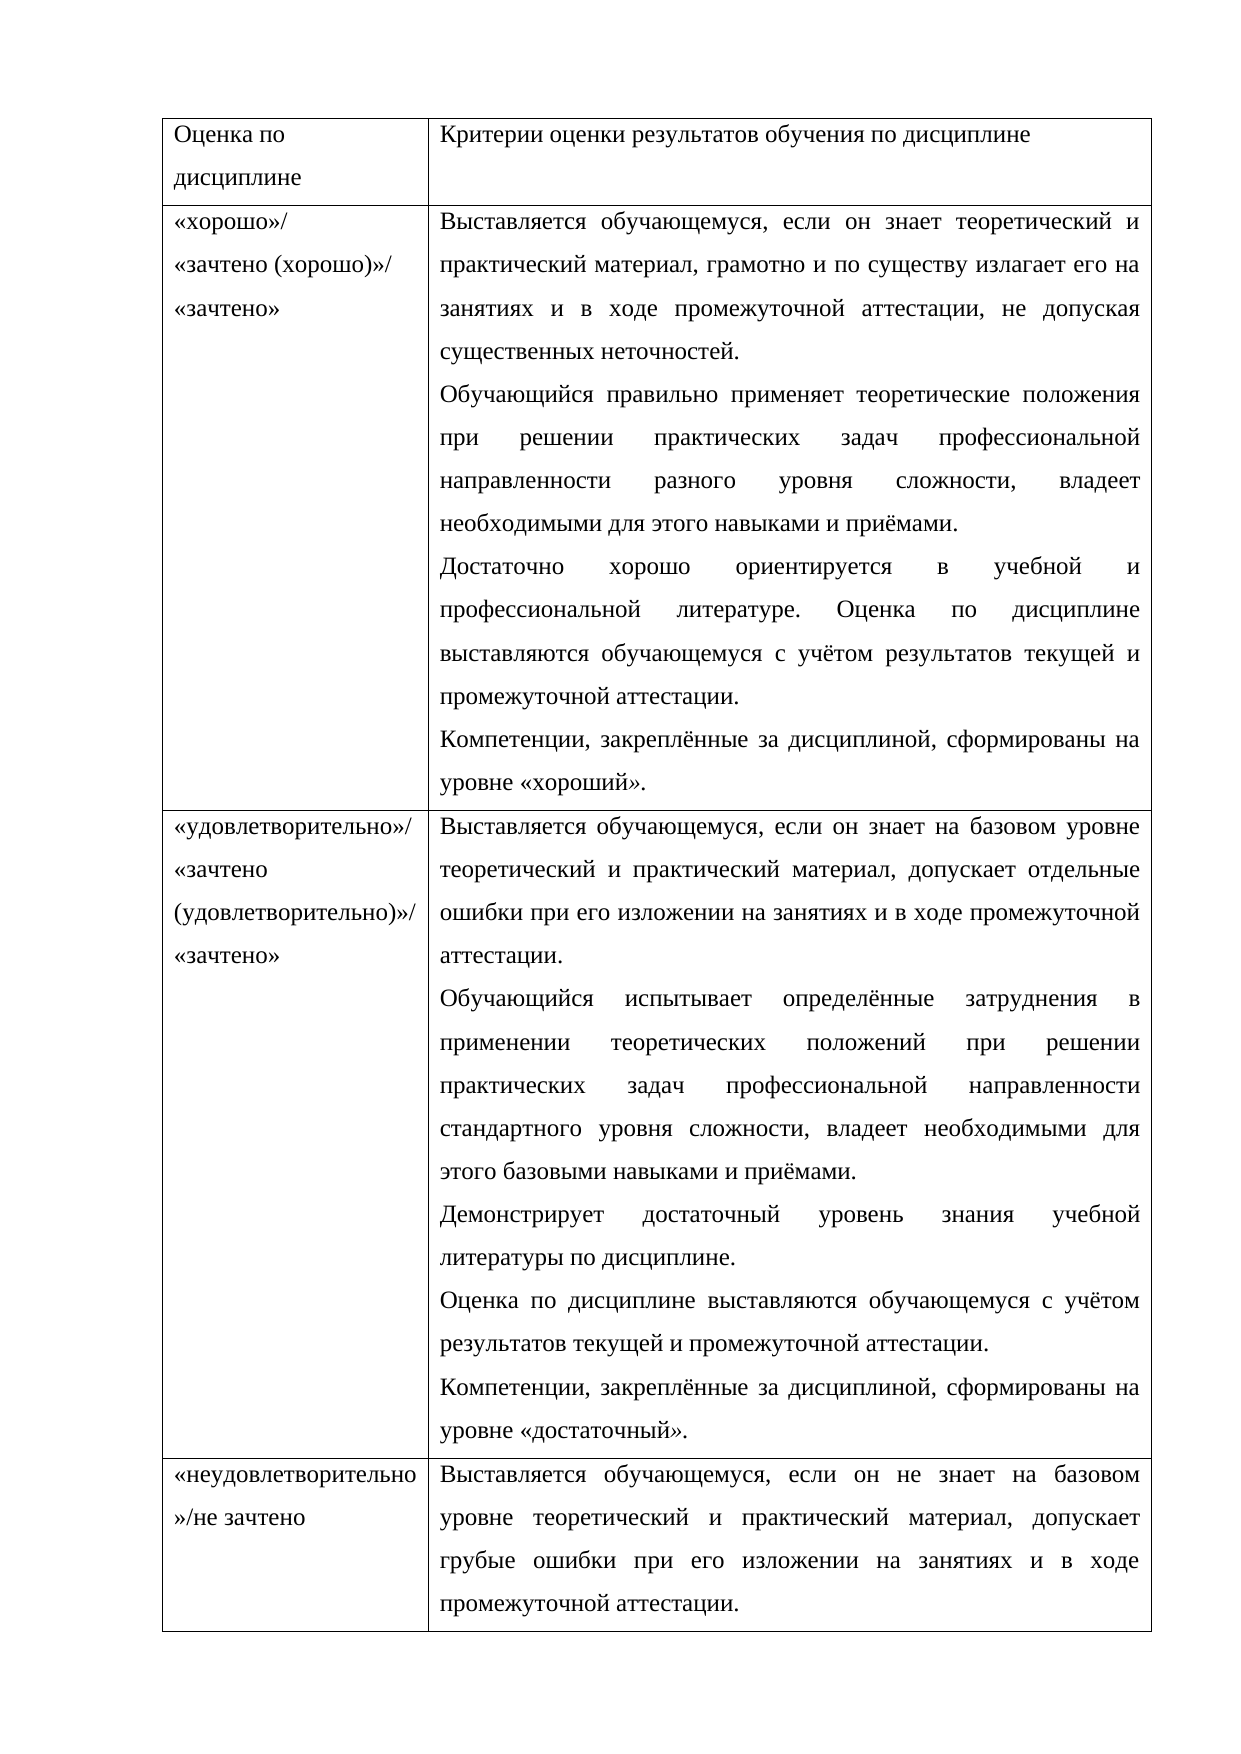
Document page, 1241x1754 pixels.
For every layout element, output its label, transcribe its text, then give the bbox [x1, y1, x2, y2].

table_cell «хорошо»/ «зачтено (хорошо)»/ «зачтено» [163, 206, 428, 810]
table_header Критерии оценки результатов обучения по дисциплине [429, 119, 1151, 205]
table_header Оценка по дисциплине [163, 119, 428, 205]
table_cell «неудовлетворительно»/не зачтено [163, 1459, 428, 1631]
table_cell Выставляется обучающемуся, если он знает теоретический и практический материал, грамотно и по существу излагает его на занятиях и в ходе промежуточной аттестации, не допуская существенных неточностей. Обучающийся правильно применяет теоретические положения при решении практических задач профессиональной направленности разного уровня сложности, владеет необходимыми для этого навыками и приёмами. Достаточно хорошо ориентируется в учебной и профессиональной литературе. Оценка по дисциплине выставляются обучающемуся с учётом результатов текущей и промежуточной аттестации. Компетенции, закреплённые за дисциплиной, сформированы на уровне «хороший». [429, 206, 1151, 810]
table_cell «удовлетворительно»/«зачтено (удовлетворительно)»/«зачтено» [163, 811, 428, 1458]
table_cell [429, 1459, 1151, 1631]
table_cell Выставляется обучающемуся, если он знает на базовом уровне теоретический и практический материал, допускает отдельные ошибки при его изложении на занятиях и в ходе промежуточной аттестации. Обучающийся испытывает определённые затруднения в применении теоретических положений при решении практических задач профессиональной направленности стандартного уровня сложности, владеет необходимыми для этого базовыми навыками и приёмами. Демонстрирует достаточный уровень знания учебной литературы по дисциплине. Оценка по дисциплине выставляются обучающемуся с учётом результатов текущей и промежуточной аттестации. Компетенции, закреплённые за дисциплиной, сформированы на уровне «достаточный». [429, 811, 1151, 1458]
